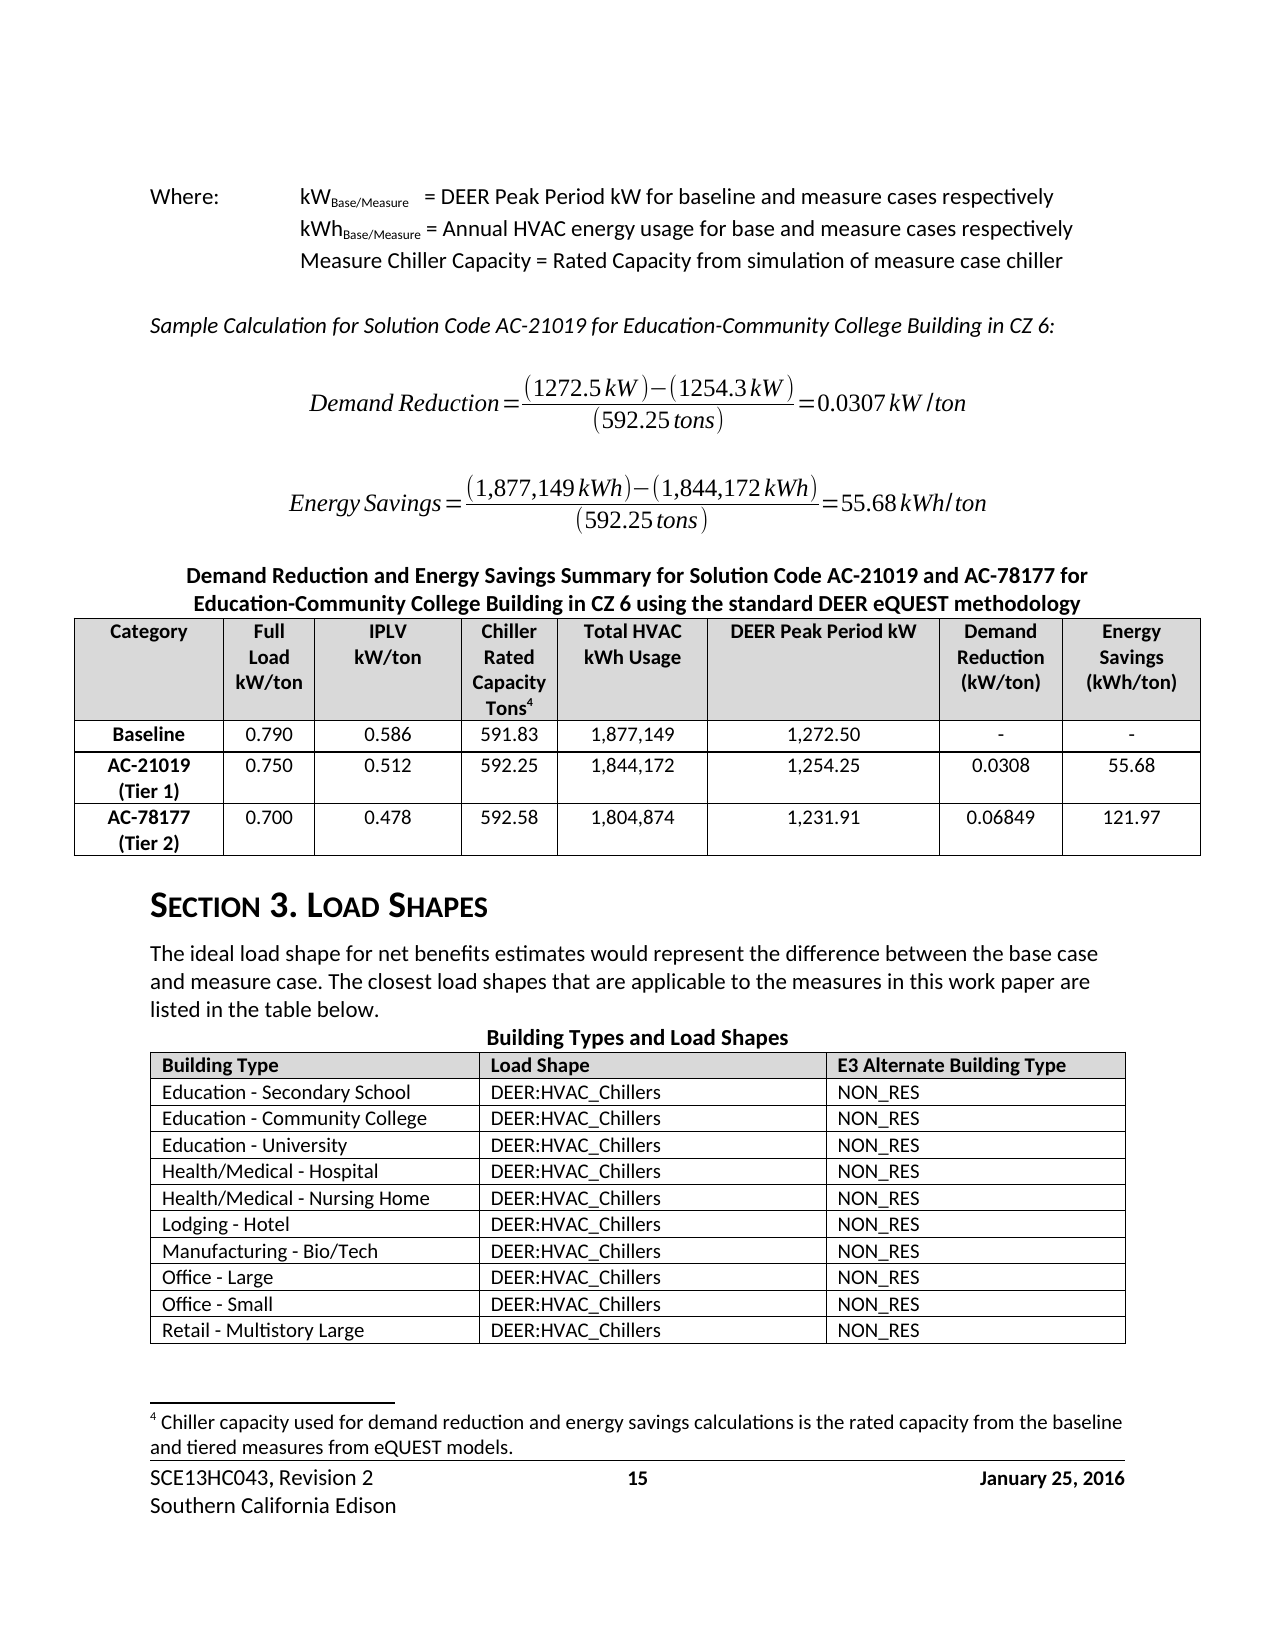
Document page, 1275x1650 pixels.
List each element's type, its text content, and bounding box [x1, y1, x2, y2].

table_cell DEER:HVAC_Chillers [480, 1079, 826, 1104]
table_cell DEER:HVAC_Chillers [480, 1238, 826, 1263]
table_cell Retail - Multistory Large [151, 1317, 479, 1343]
table_cell 0.700 [224, 804, 314, 855]
table_cell AC-78177 (Tier 2) [75, 804, 223, 855]
table_cell 0.750 [224, 753, 314, 803]
table_cell 591.83 [462, 721, 557, 751]
text kWhBase/Measure = Annual HVAC energy usage for base and measure cases respectively [150, 214, 1125, 242]
table_cell DEER:HVAC_Chillers [480, 1264, 826, 1290]
table_header Category [75, 619, 223, 720]
table_cell NON_RES [827, 1106, 1125, 1131]
table_cell NON_RES [827, 1211, 1125, 1237]
table_cell 0.478 [315, 804, 461, 855]
table_header Full Load kW/ton [224, 619, 314, 720]
table_cell Lodging - Hotel [151, 1211, 479, 1237]
table_cell DEER:HVAC_Chillers [480, 1211, 826, 1237]
table_cell - [1063, 721, 1200, 751]
text Sample Calculation for Solution Code AC-21019 for Education-Community College Building in CZ 6: [150, 311, 1125, 339]
table_cell 55.68 [1063, 753, 1200, 803]
table_cell Office - Large [151, 1264, 479, 1290]
table_cell DEER:HVAC_Chillers [480, 1159, 826, 1184]
table_cell NON_RES [827, 1079, 1125, 1104]
table_cell DEER:HVAC_Chillers [480, 1132, 826, 1157]
table_cell 0.06849 [940, 804, 1062, 855]
table_header DEER Peak Period kW [708, 619, 939, 720]
table_cell 1,877,149 [558, 721, 707, 751]
table_cell 0.790 [224, 721, 314, 751]
table_header Load Shape [480, 1053, 826, 1078]
table_cell NON_RES [827, 1132, 1125, 1157]
table_cell 1,804,874 [558, 804, 707, 855]
table_cell 0.0308 [940, 753, 1062, 803]
table_cell Health/Medical - Hospital [151, 1159, 479, 1184]
table_cell AC-21019 (Tier 1) [75, 753, 223, 803]
table_cell DEER:HVAC_Chillers [480, 1317, 826, 1343]
table_cell 0.586 [315, 721, 461, 751]
table_cell DEER:HVAC_Chillers [480, 1106, 826, 1131]
table_header Chiller Rated Capacity Tons [462, 619, 557, 720]
table_cell Education - Community College [151, 1106, 479, 1131]
table_header Energy Savings (kWh/ton) [1063, 619, 1200, 720]
table_cell - [940, 721, 1062, 751]
table_cell 121.97 [1063, 804, 1200, 855]
table_cell DEER:HVAC_Chillers [480, 1291, 826, 1316]
table_cell Baseline [75, 721, 223, 751]
table_cell Manufacturing - Bio/Tech [151, 1238, 479, 1263]
table_cell 592.25 [462, 753, 557, 803]
table_cell Office - Small [151, 1291, 479, 1316]
text Building Types and Load Shapes [150, 1023, 1125, 1052]
table_cell 1,254.25 [708, 753, 939, 803]
table_header Building Type [151, 1053, 479, 1078]
table_header Total HVAC kWh Usage [558, 619, 707, 720]
table_cell 592.58 [462, 804, 557, 855]
table_cell Education - University [151, 1132, 479, 1157]
table_cell NON_RES [827, 1291, 1125, 1316]
text The ideal load shape for net benefits estimates would represent the difference between the base case and measure case. The closest load shapes that are applicable to the measures in this work paper are listed in the table below. [150, 939, 1125, 1023]
subtitle Section 3. Load Shapes [150, 881, 1125, 927]
table_cell Education - Secondary School [151, 1079, 479, 1104]
table_cell NON_RES [827, 1264, 1125, 1290]
table_cell NON_RES [827, 1238, 1125, 1263]
table_cell 1,272.50 [708, 721, 939, 751]
table_cell 1,844,172 [558, 753, 707, 803]
table_cell 1,231.91 [708, 804, 939, 855]
table_cell NON_RES [827, 1317, 1125, 1343]
table_header IPLV kW/ton [315, 619, 461, 720]
table_cell Health/Medical - Nursing Home [151, 1185, 479, 1210]
table_header E3 Alternate Building Type [827, 1053, 1125, 1078]
text Demand Reduction and Energy Savings Summary for Solution Code AC-21019 and AC-78177 for Education-Community College Building in CZ 6 using the standard DEER eQUEST methodology [150, 561, 1125, 617]
table_cell NON_RES [827, 1159, 1125, 1184]
table_cell DEER:HVAC_Chillers [480, 1185, 826, 1210]
text Where: kWBase/Measure = DEER Peak Period kW for baseline and measure cases respectively [150, 182, 1125, 210]
table_cell 0.512 [315, 753, 461, 803]
table_cell NON_RES [827, 1185, 1125, 1210]
text Measure Chiller Capacity = Rated Capacity from simulation of measure case chiller [150, 247, 1125, 274]
table_header Demand Reduction (kW/ton) [940, 619, 1062, 720]
